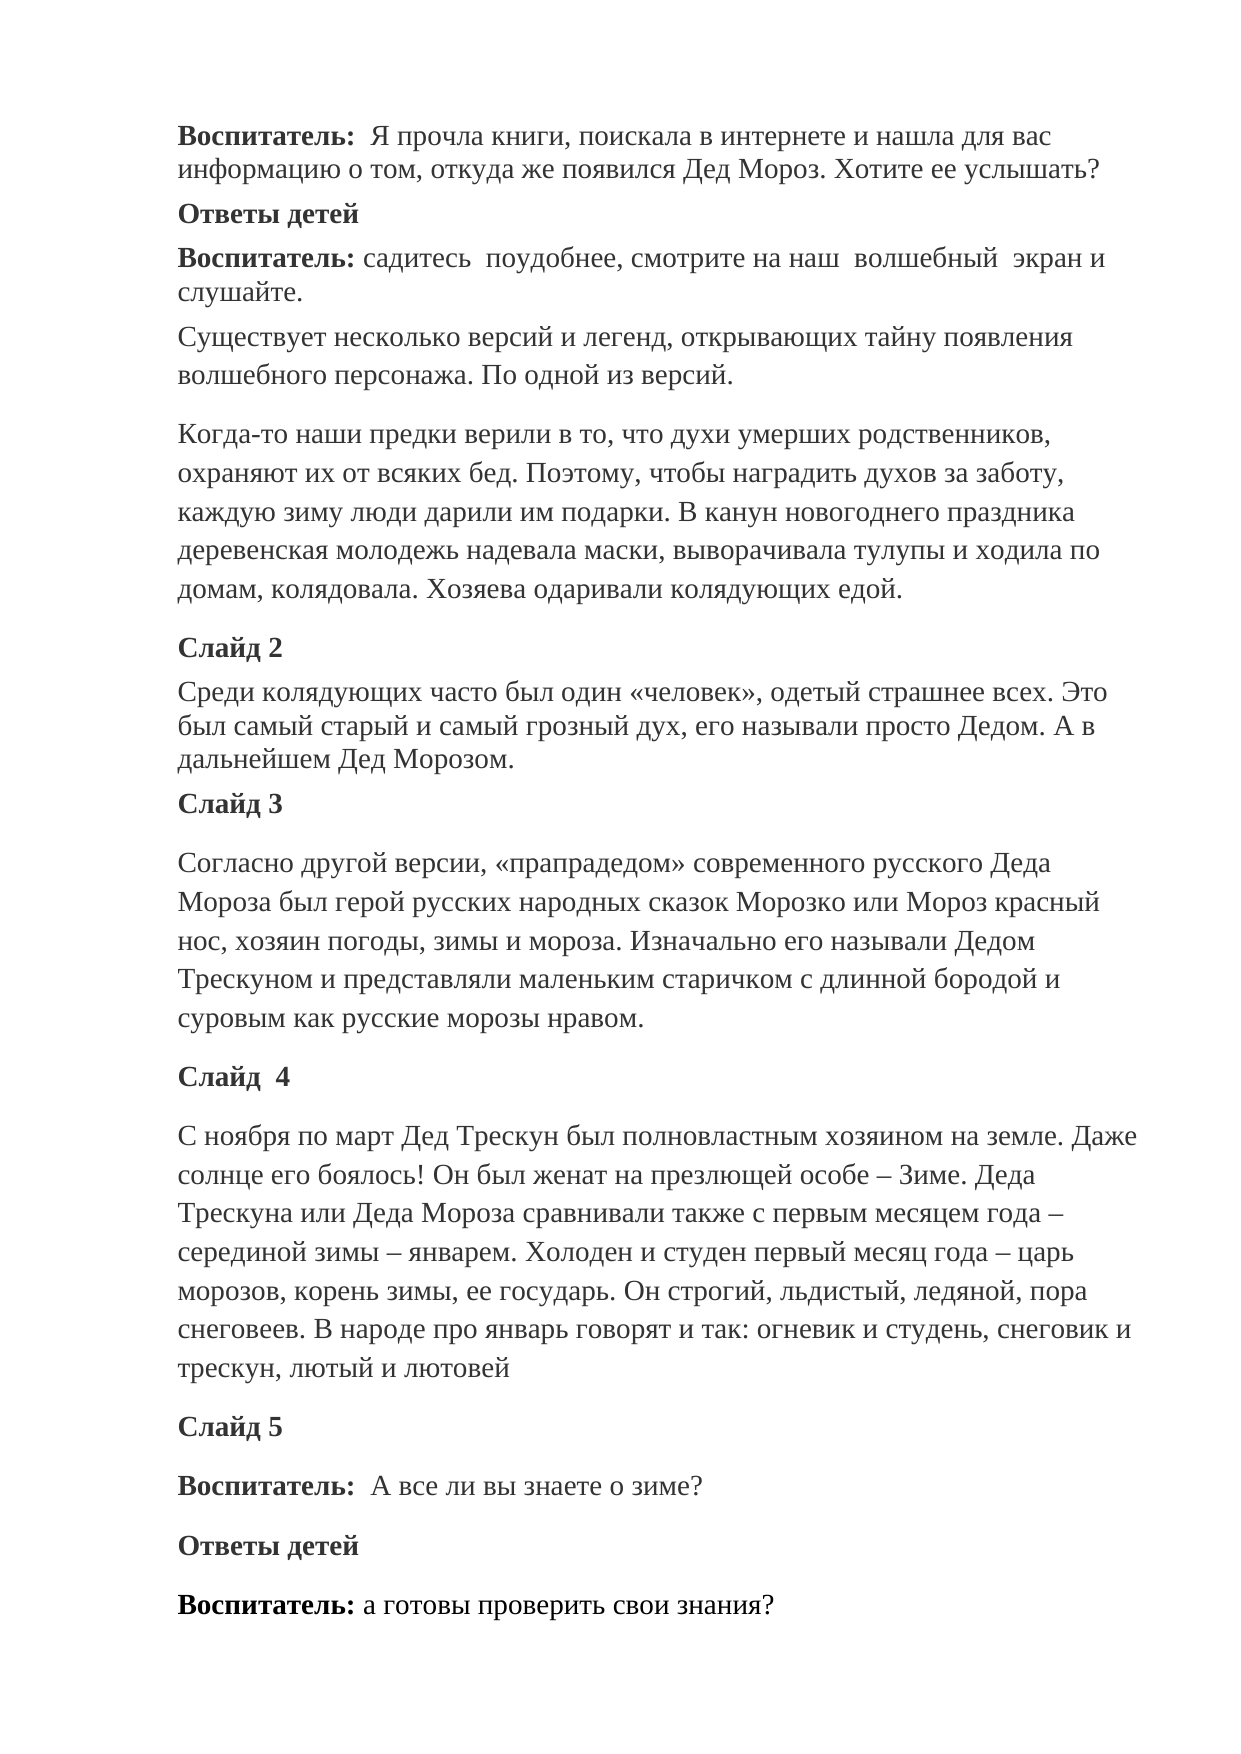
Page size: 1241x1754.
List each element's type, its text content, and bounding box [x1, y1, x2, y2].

text Воспитатель: а готовы проверить свои знания? [177, 1587, 1152, 1621]
text Слайд 2 [177, 630, 1152, 664]
text Воспитатель: А все ли вы знаете о зиме? [177, 1468, 1152, 1502]
text Существует несколько версий и легенд, открывающих тайну появления волшебного персонажа. По одной из версий. [177, 319, 1152, 391]
text С ноября по март Дед Трескун был полновластным хозяином на земле. Даже солнце его боялось! Он был женат на презлющей особе – Зиме. Деда Трескуна или Деда Мороза сравнивали также с первым месяцем года – серединой зимы – январем. Холоден и студен первый месяц года – царь морозов, корень зимы, ее государь. Он строгий, льдистый, ледяной, пора снеговеев. В народе про январь говорят и так: огневик и студень, снеговик и трескун, лютый и лютовей [177, 1118, 1152, 1383]
text Слайд 4 [177, 1059, 1152, 1093]
text Ответы детей [177, 1528, 1152, 1561]
text Среди колядующих часто был один «человек», одетый страшнее всех. Это был самый старый и самый грозный дух, его называли просто Дедом. А в дальнейшем Дед Морозом. [177, 674, 1152, 775]
text Когда-то наши предки верили в то, что духи умерших родственников, охраняют их от всяких бед. Поэтому, чтобы наградить духов за заботу, каждую зиму люди дарили им подарки. В канун новогоднего праздника деревенская молодежь надевала маски, выворачивала тулупы и ходила по домам, колядовала. Хозяева одаривали колядующих едой. [177, 417, 1152, 604]
text Ответы детей [177, 196, 1152, 230]
text Воспитатель: Я прочла книги, поискала в интернете и нашла для вас информацию о том, откуда же появился Дед Мороз. Хотите ее услышать? [177, 118, 1152, 185]
text Слайд 5 [177, 1409, 1152, 1443]
text Слайд 3 [177, 786, 1152, 820]
text Согласно другой версии, «прапрадедом» современного русского Деда Мороза был герой русских народных сказок Морозко или Мороз красный нос, хозяин погоды, зимы и мороза. Изначально его называли Дедом Трескуном и представляли маленьким старичком с длинной бородой и суровым как русские морозы нравом. [177, 846, 1152, 1033]
text Воспитатель: садитесь поудобнее, смотрите на наш волшебный экран и слушайте. [177, 241, 1152, 308]
